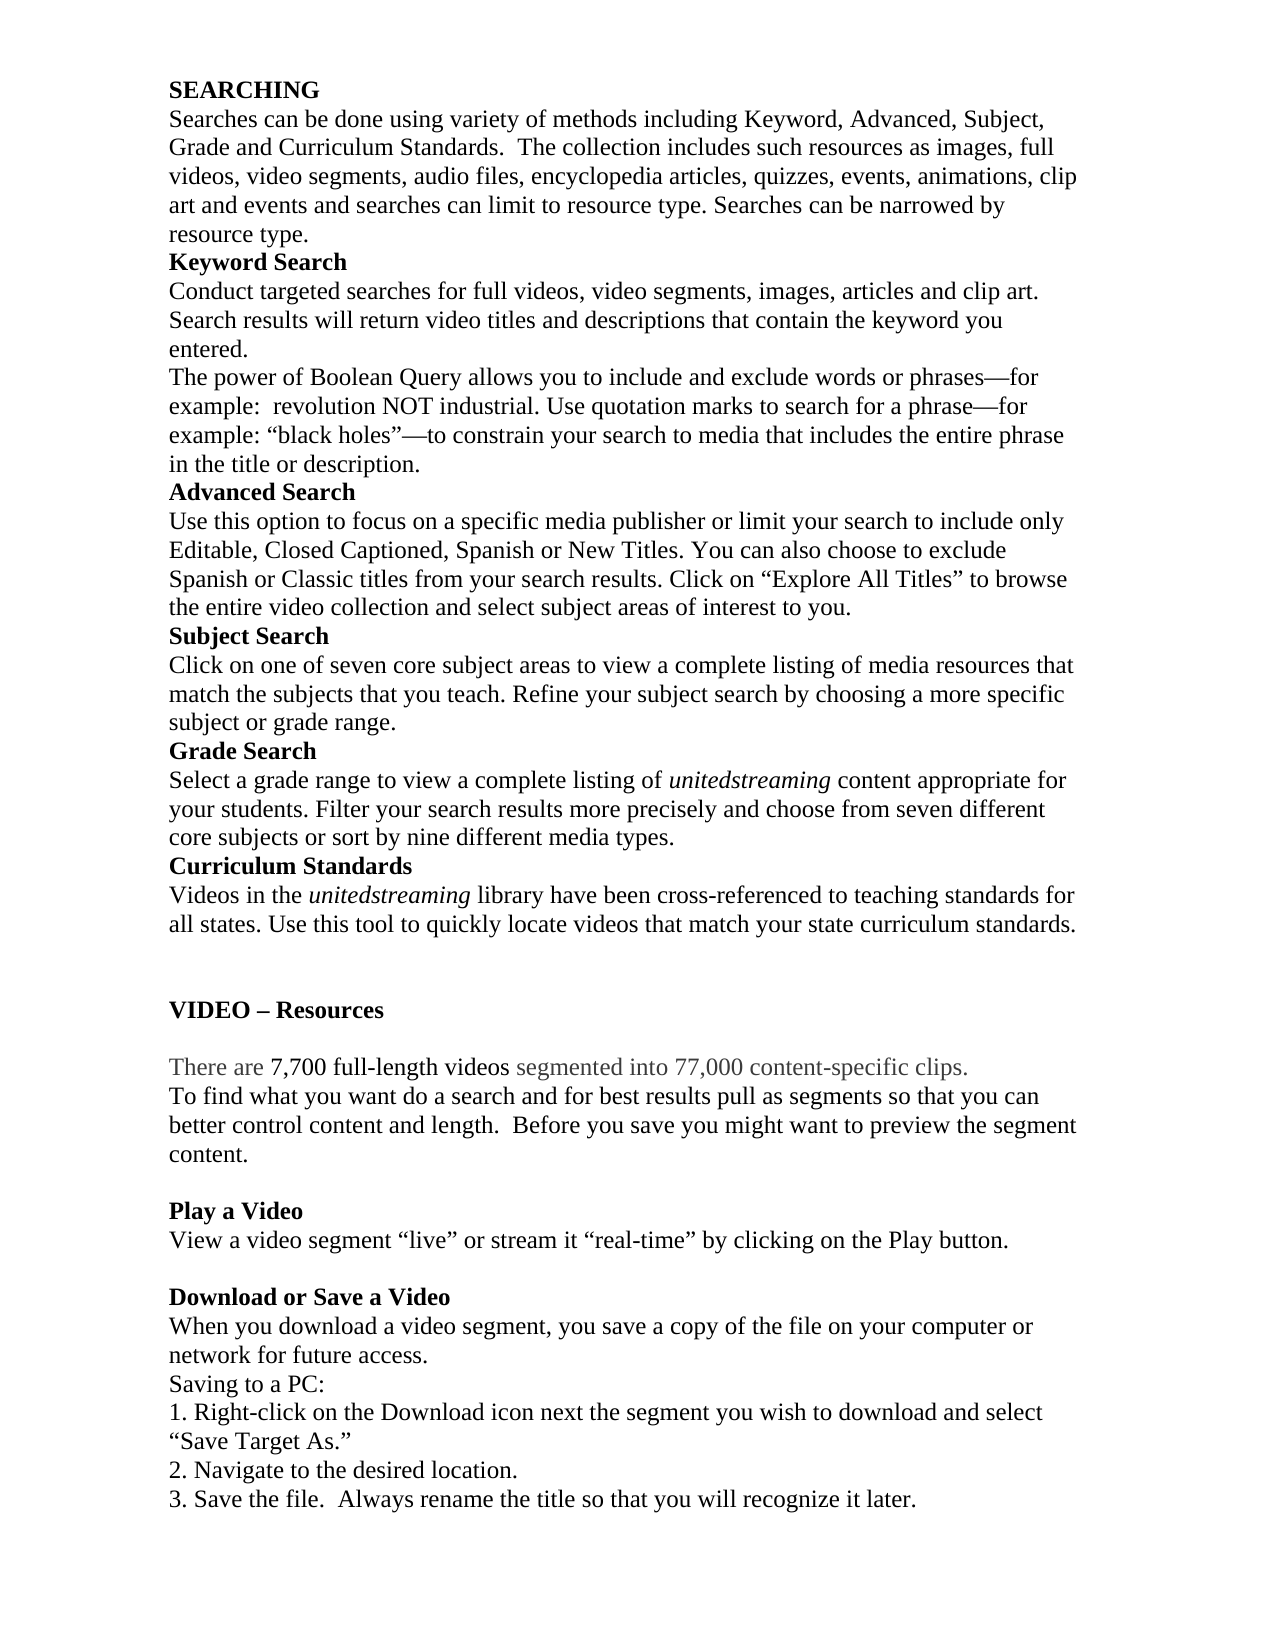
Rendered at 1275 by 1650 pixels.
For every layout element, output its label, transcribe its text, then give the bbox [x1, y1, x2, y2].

text Searches can be done using variety of methods including Keyword, Advanced, Subject, Grade and Curriculum Standards. The collection includes such resources as images, full videos, video segments, audio files, encyclopedia articles, quizzes, events, animations, clip art and events and searches can limit to resource type. Searches can be narrowed by resource type. [169, 104, 1087, 247]
text Conduct targeted searches for full videos, video segments, images, articles and clip art. Search results will return video titles and descriptions that contain the keyword you entered. [169, 276, 1087, 362]
text To find what you want do a search and for best results pull as segments so that you can better control content and length. Before you save you might want to preview the segment content. [169, 1081, 1087, 1167]
text The power of Boolean Query allows you to include and exclude words or phrases—for example: revolution NOT industrial. Use quotation marks to search for a phrase—for example: “black holes”—to constrain your search to media that includes the entire phrase in the title or description. [169, 362, 1087, 477]
text 3. Save the file. Always rename the title so that you will recognize it later. [169, 1484, 1087, 1512]
subtitle Curriculum Standards [169, 851, 1087, 880]
subtitle Advanced Search [169, 477, 1087, 506]
text View a video segment “live” or stream it “real-time” by clicking on the Play button. [169, 1225, 1087, 1254]
text When you download a video segment, you save a copy of the file on your computer or network for future access. [169, 1311, 1087, 1369]
text Use this option to focus on a specific media publisher or limit your search to include only Editable, Closed Captioned, Spanish or New Titles. You can also choose to exclude Spanish or Classic titles from your search results. Click on “Explore All Titles” to browse the entire video collection and select subject areas of interest to you. [169, 506, 1087, 621]
text Click on one of seven core subject areas to view a complete listing of media resources that match the subjects that you teach. Refine your subject search by choosing a more specific subject or grade range. [169, 650, 1087, 736]
subtitle Keyword Search [169, 247, 1087, 276]
text Videos in the unitedstreaming library have been cross-referenced to teaching standards for all states. Use this tool to quickly locate videos that match your state curriculum standards. [169, 880, 1087, 937]
text There are 7,700 full-length videos segmented into 77,000 content-specific clips. [169, 1052, 1087, 1081]
text 1. Right-click on the Download icon next the segment you wish to download and select “Save Target As.” [169, 1397, 1087, 1455]
subtitle Download or Save a Video [169, 1282, 1087, 1311]
text Select a grade range to view a complete listing of unitedstreaming content appropriate for your students. Filter your search results more precisely and choose from seven different core subjects or sort by nine different media types. [169, 765, 1087, 851]
text 2. Navigate to the desired location. [169, 1455, 1087, 1484]
text Play a Video [169, 1196, 1087, 1225]
text SEARCHING [169, 75, 1087, 104]
subtitle Grade Search [169, 736, 1087, 765]
text Saving to a PC: [169, 1369, 1087, 1397]
text VIDEO – Resources [169, 995, 1087, 1024]
subtitle Subject Search [169, 621, 1087, 650]
